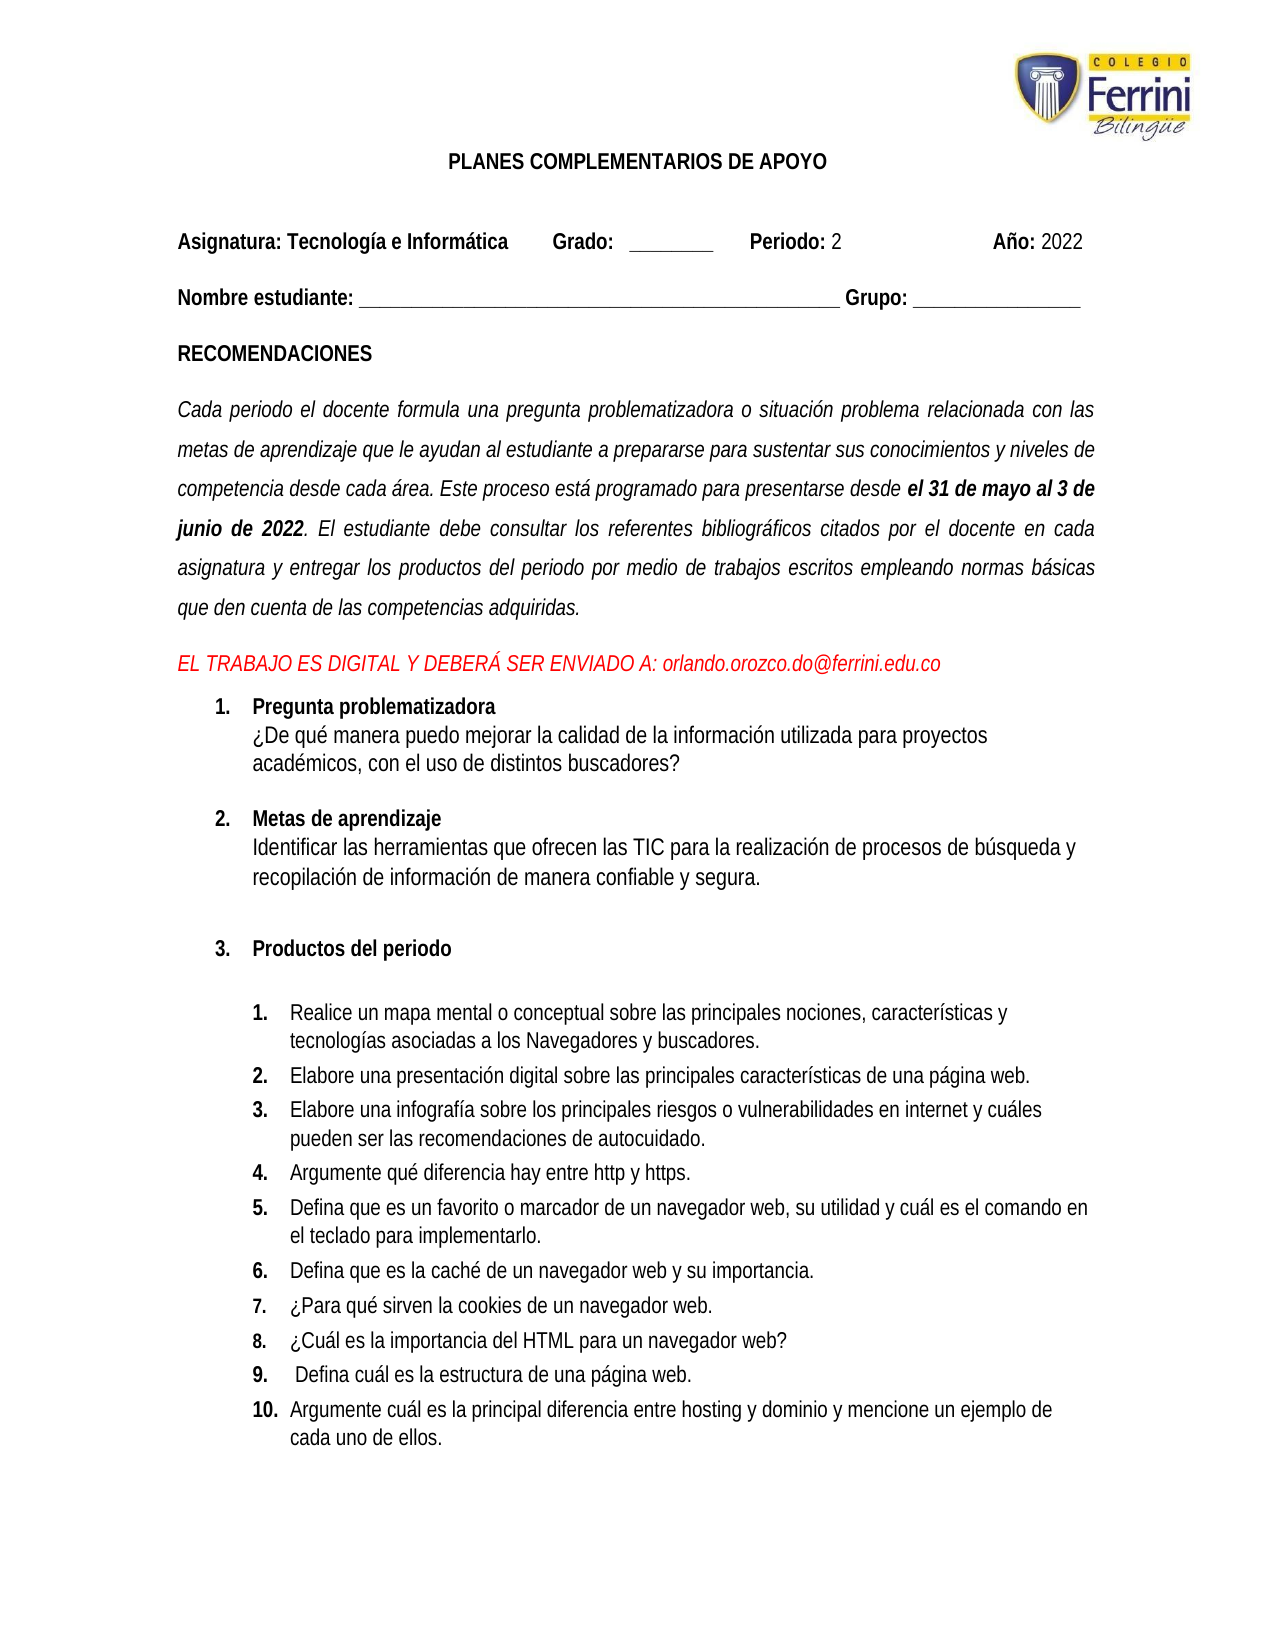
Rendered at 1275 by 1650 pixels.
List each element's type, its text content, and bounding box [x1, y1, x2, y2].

list Defina que es la caché de un navegador web y su importancia. [252, 1257, 1098, 1283]
text ¿De qué manera puedo mejorar la calidad de la información utilizada para proyectos académicos, con el uso de distintos buscadores? [252, 721, 1098, 776]
text Identificar las herramientas que ofrecen las TIC para la realización de procesos de búsqueda y recopilación de información de manera confiable y segura. [252, 833, 1098, 890]
list Realice un mapa mental o conceptual sobre las principales nociones, características y tecnologías asociadas a los Navegadores y buscadores. [252, 998, 1098, 1053]
text EL TRABAJO ES DIGITAL Y DEBERÁ SER ENVIADO A: orlando.orozco.do@ferrini.edu.co [177, 649, 1098, 676]
list Argumente cuál es la principal diferencia entre hosting y dominio y mencione un ejemplo de cada uno de ellos. [252, 1396, 1098, 1451]
list Defina que es un favorito o marcador de un navegador web, su utilidad y cuál es el comando en el teclado para implementarlo. [252, 1194, 1098, 1249]
text Cada periodo el docente formula una pregunta problematizadora o situación problema relacionada con las metas de aprendizaje que le ayudan al estudiante a prepararse para sustentar sus conocimientos y niveles de competencia desde cada área. Este proceso está programado para presentarse desde el 31 de mayo al 3 de junio de 2022. El estudiante debe consultar los referentes bibliográficos citados por el docente en cada asignatura y entregar los productos del periodo por medio de trabajos escritos empleando normas básicas que den cuenta de las competencias adquiridas. [177, 396, 1098, 620]
list Metas de aprendizaje [215, 804, 1098, 831]
list Pregunta problematizadora [215, 693, 1098, 719]
list Elabore una infografía sobre los principales riesgos o vulnerabilidades en internet y cuáles pueden ser las recomendaciones de autocuidado. [252, 1096, 1098, 1151]
text Asignatura: Tecnología e Informática Grado: ________ Periodo: 2 Año: 2022 [177, 228, 1098, 254]
list ¿Cuál es la importancia del HTML para un navegador web? [252, 1327, 1098, 1353]
list Defina cuál es la estructura de una página web. [252, 1361, 1098, 1388]
list ¿Para qué sirven la cookies de un navegador web. [252, 1292, 1098, 1318]
list Productos del periodo [215, 935, 1098, 962]
text RECOMENDACIONES [177, 340, 1098, 366]
list Argumente qué diferencia hay entre http y https. [252, 1159, 1098, 1186]
text PLANES COMPLEMENTARIOS DE APOYO [177, 148, 1098, 174]
picture [991, 31, 1209, 154]
text Nombre estudiante: ______________________________________________ Grupo: ________________ [177, 284, 1098, 310]
list Elabore una presentación digital sobre las principales características de una página web. [252, 1062, 1098, 1088]
